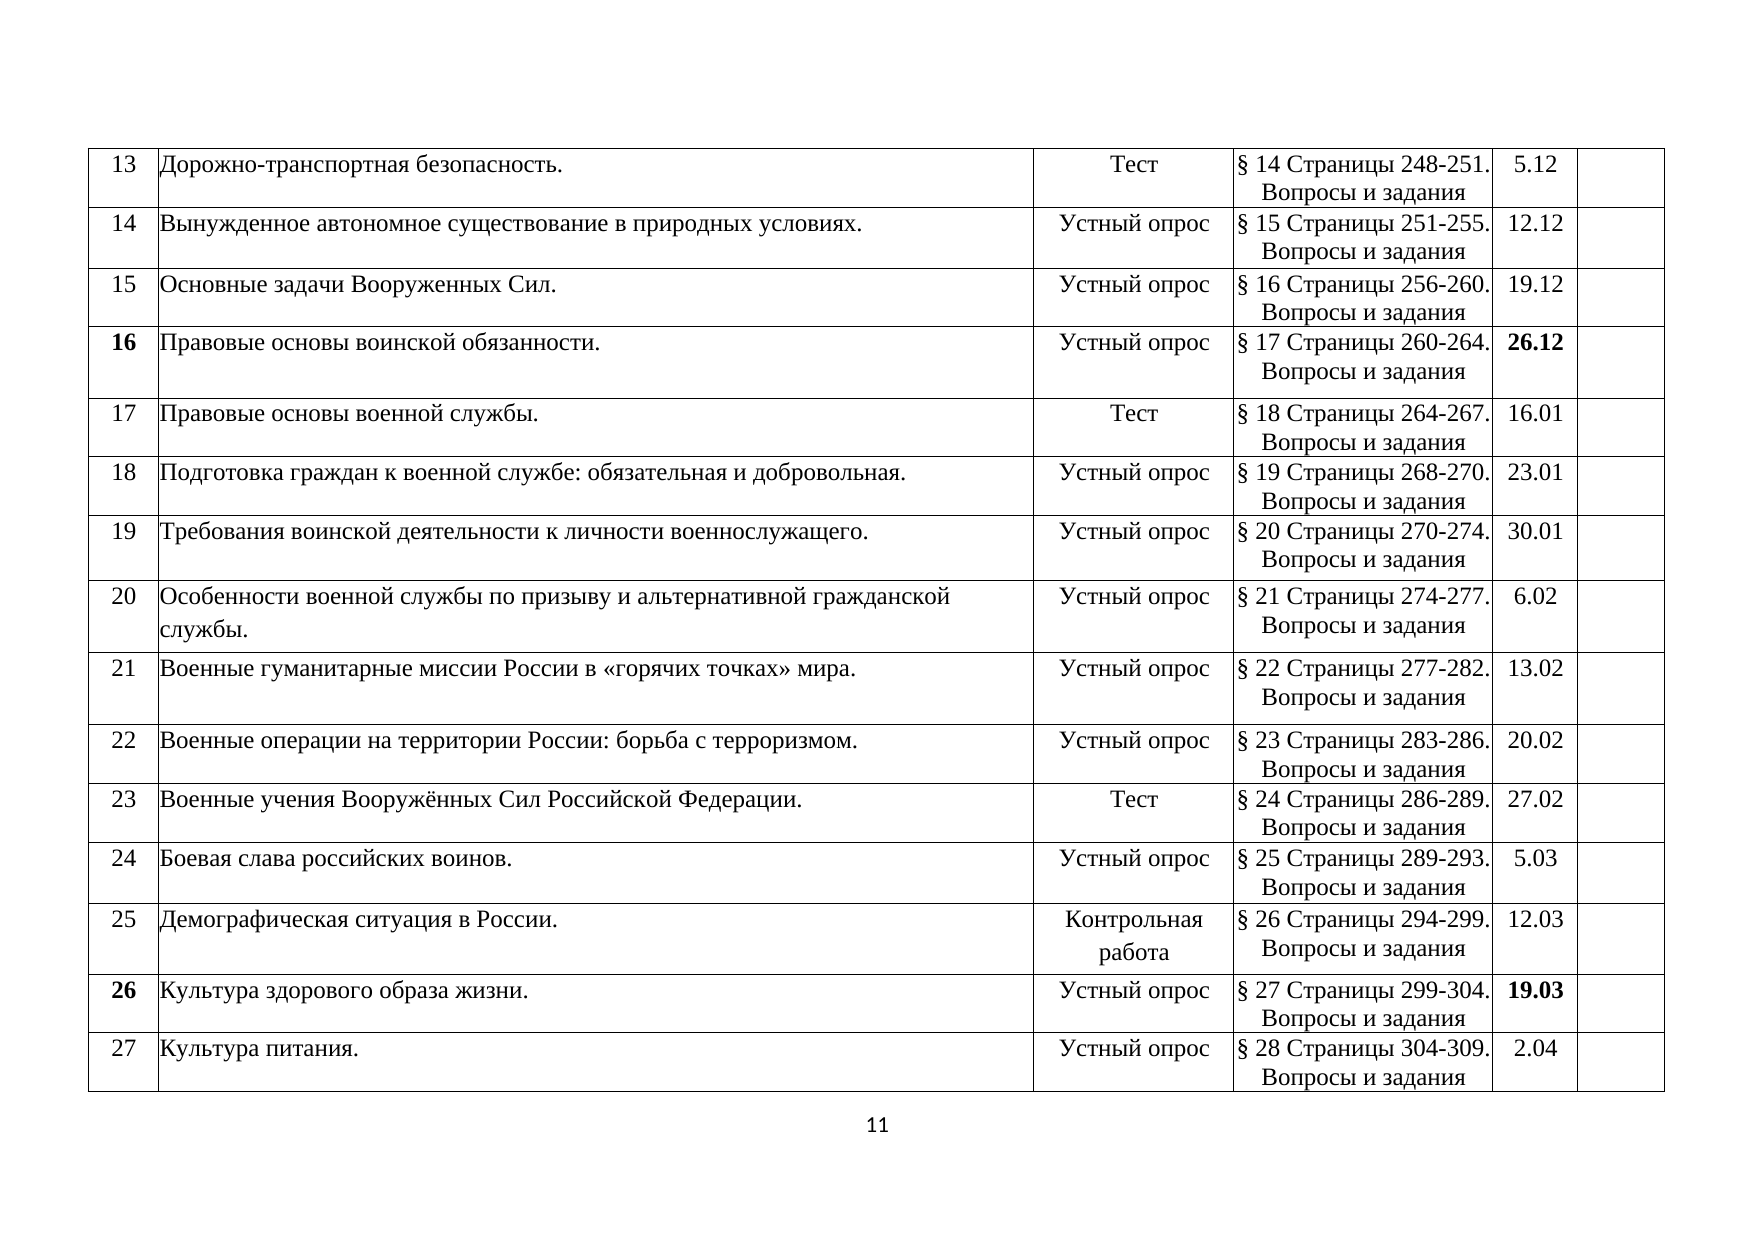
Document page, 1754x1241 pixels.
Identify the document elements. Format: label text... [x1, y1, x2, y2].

table_cell 13 [89, 149, 158, 207]
table_cell [1578, 399, 1664, 456]
table_cell Устный опрос [1034, 843, 1233, 903]
table_cell 16 [89, 327, 158, 397]
table_cell 23.01 [1493, 457, 1577, 515]
table_cell 16.01 [1493, 399, 1577, 456]
table_cell § 17 Страницы 260-264. Вопросы и задания [1234, 327, 1492, 397]
table_cell 25 [89, 904, 158, 974]
table_cell Основные задачи Вооруженных Сил. [159, 269, 1033, 326]
table_cell 19.12 [1493, 269, 1577, 326]
table_cell § 16 Страницы 256-260. Вопросы и задания [1234, 269, 1492, 326]
table_cell 21 [89, 653, 158, 724]
table_cell 20.02 [1493, 725, 1577, 783]
table_cell § 15 Страницы 251-255. Вопросы и задания [1234, 208, 1492, 268]
table_cell [1578, 843, 1664, 903]
table_cell 26 [89, 975, 158, 1032]
table_cell 20 [89, 581, 158, 652]
table_cell Устный опрос [1034, 725, 1233, 783]
table_cell Тест [1034, 149, 1233, 207]
table_cell § 21 Страницы 274-277. Вопросы и задания [1234, 581, 1492, 652]
table_cell Устный опрос [1034, 581, 1233, 652]
table_cell § 23 Страницы 283-286. Вопросы и задания [1234, 725, 1492, 783]
table_cell Тест [1034, 784, 1233, 842]
table_cell 6.02 [1493, 581, 1577, 652]
table_cell Дорожно-транспортная безопасность. [159, 149, 1033, 207]
table_cell Устный опрос [1034, 269, 1233, 326]
table_cell 12.12 [1493, 208, 1577, 268]
table_cell [1578, 975, 1664, 1032]
table_cell [1578, 581, 1664, 652]
table_cell 13.02 [1493, 653, 1577, 724]
table_cell Культура здорового образа жизни. [159, 975, 1033, 1032]
table_cell 5.12 [1493, 149, 1577, 207]
table_cell § 14 Страницы 248-251. Вопросы и задания [1234, 149, 1492, 207]
table_cell [1578, 516, 1664, 580]
table_cell 14 [89, 208, 158, 268]
table_cell Военные операции на территории России: борьба с терроризмом. [159, 725, 1033, 783]
table_cell Устный опрос [1034, 975, 1233, 1032]
table_cell Устный опрос [1034, 653, 1233, 724]
table_cell Контрольная работа [1034, 904, 1233, 974]
table_cell 18 [89, 457, 158, 515]
table_cell [1578, 653, 1664, 724]
table_cell 2.04 [1493, 1033, 1577, 1091]
table_cell [1578, 208, 1664, 268]
table_cell Правовые основы военной службы. [159, 399, 1033, 456]
table_cell [1578, 725, 1664, 783]
table_cell Особенности военной службы по призыву и альтернативной гражданской службы. [159, 581, 1033, 652]
table_cell [1578, 784, 1664, 842]
table_cell 26.12 [1493, 327, 1577, 397]
table_cell 22 [89, 725, 158, 783]
table_cell [1578, 457, 1664, 515]
table_cell Демографическая ситуация в России. [159, 904, 1033, 974]
table_cell 27 [89, 1033, 158, 1091]
table_cell 27.02 [1493, 784, 1577, 842]
table_cell § 25 Страницы 289-293. Вопросы и задания [1234, 843, 1492, 903]
table_cell 23 [89, 784, 158, 842]
table_cell Устный опрос [1034, 1033, 1233, 1091]
table_cell § 19 Страницы 268-270. Вопросы и задания [1234, 457, 1492, 515]
table_cell Боевая слава российских воинов. [159, 843, 1033, 903]
table_cell Устный опрос [1034, 208, 1233, 268]
table_cell 30.01 [1493, 516, 1577, 580]
table_cell 5.03 [1493, 843, 1577, 903]
table_cell Культура питания. [159, 1033, 1033, 1091]
table_cell § 18 Страницы 264-267. Вопросы и задания [1234, 399, 1492, 456]
table_cell § 28 Страницы 304-309. Вопросы и задания [1234, 1033, 1492, 1091]
table_cell § 22 Страницы 277-282. Вопросы и задания [1234, 653, 1492, 724]
table_cell [1578, 149, 1664, 207]
table_cell Военные гуманитарные миссии России в «горячих точках» мира. [159, 653, 1033, 724]
table_cell § 24 Страницы 286-289. Вопросы и задания [1234, 784, 1492, 842]
table_cell Устный опрос [1034, 516, 1233, 580]
table_cell Вынужденное автономное существование в природных условиях. [159, 208, 1033, 268]
table_cell Военные учения Вооружённых Сил Российской Федерации. [159, 784, 1033, 842]
table_cell § 27 Страницы 299-304. Вопросы и задания [1234, 975, 1492, 1032]
table_cell Подготовка граждан к военной службе: обязательная и добровольная. [159, 457, 1033, 515]
table_cell 12.03 [1493, 904, 1577, 974]
table_cell 19.03 [1493, 975, 1577, 1032]
table_cell 24 [89, 843, 158, 903]
table_cell § 26 Страницы 294-299. Вопросы и задания [1234, 904, 1492, 974]
table_cell § 20 Страницы 270-274. Вопросы и задания [1234, 516, 1492, 580]
table_cell [1578, 904, 1664, 974]
table_cell Правовые основы воинской обязанности. [159, 327, 1033, 397]
table_cell 15 [89, 269, 158, 326]
table_cell Устный опрос [1034, 457, 1233, 515]
table_cell [1578, 327, 1664, 397]
table_cell Требования воинской деятельности к личности военнослужащего. [159, 516, 1033, 580]
table_cell Тест [1034, 399, 1233, 456]
table_cell 17 [89, 399, 158, 456]
table_cell [1578, 269, 1664, 326]
table_cell [1578, 1033, 1664, 1091]
table_cell 19 [89, 516, 158, 580]
table_cell Устный опрос [1034, 327, 1233, 397]
